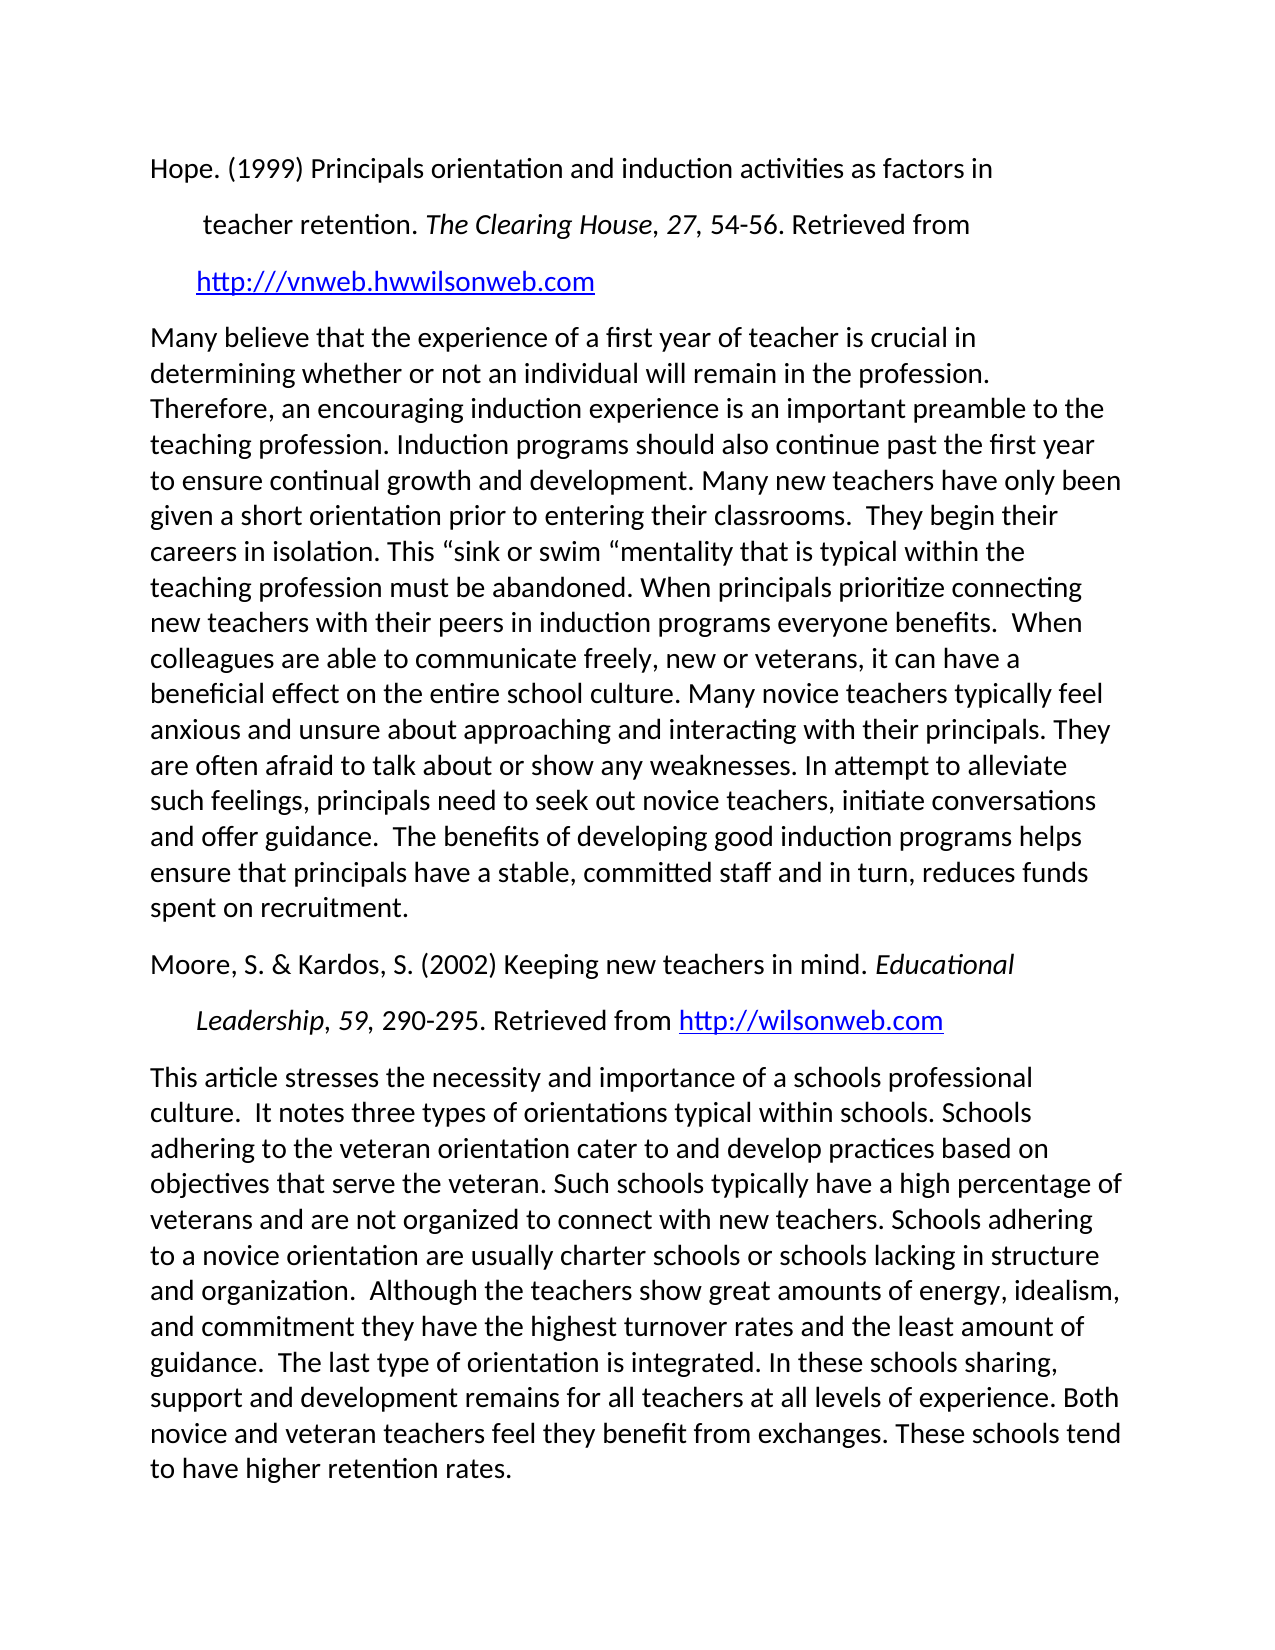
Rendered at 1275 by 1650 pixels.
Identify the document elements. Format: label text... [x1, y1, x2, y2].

text Leadership, 59, 290-295. Retrieved from http://wilsonweb.com [150, 1002, 1125, 1038]
text teacher retention. The Clearing House, 27, 54-56. Retrieved from [150, 206, 1125, 242]
text Many believe that the experience of a first year of teacher is crucial in determining whether or not an individual will remain in the profession. Therefore, an encouraging induction experience is an important preamble to the teaching profession. Induction programs should also continue past the first year to ensure continual growth and development. Many new teachers have only been given a short orientation prior to entering their classrooms. They begin their careers in isolation. This “sink or swim “mentality that is typical within the teaching profession must be abandoned. When principals prioritize connecting new teachers with their peers in induction programs everyone benefits. When colleagues are able to communicate freely, new or veterans, it can have a beneficial effect on the entire school culture. Many novice teachers typically feel anxious and unsure about approaching and interacting with their principals. They are often afraid to talk about or show any weaknesses. In attempt to alleviate such feelings, principals need to seek out novice teachers, initiate conversations and offer guidance. The benefits of developing good induction programs helps ensure that principals have a stable, committed staff and in turn, reduces funds spent on recruitment. [150, 319, 1125, 925]
text http:///vnweb.hwwilsonweb.com [150, 263, 1125, 298]
text Hope. (1999) Principals orientation and induction activities as factors in [150, 150, 1125, 186]
text This article stresses the necessity and importance of a schools professional culture. It notes three types of orientations typical within schools. Schools adhering to the veteran orientation cater to and develop practices based on objectives that serve the veteran. Such schools typically have a high percentage of veterans and are not organized to connect with new teachers. Schools adhering to a novice orientation are usually charter schools or schools lacking in structure and organization. Although the teachers show great amounts of energy, idealism, and commitment they have the highest turnover rates and the least amount of guidance. The last type of orientation is integrated. In these schools sharing, support and development remains for all teachers at all levels of experience. Both novice and veteran teachers feel they benefit from exchanges. These schools tend to have higher retention rates. [150, 1059, 1125, 1486]
text Moore, S. & Kardos, S. (2002) Keeping new teachers in mind. Educational [150, 946, 1125, 981]
